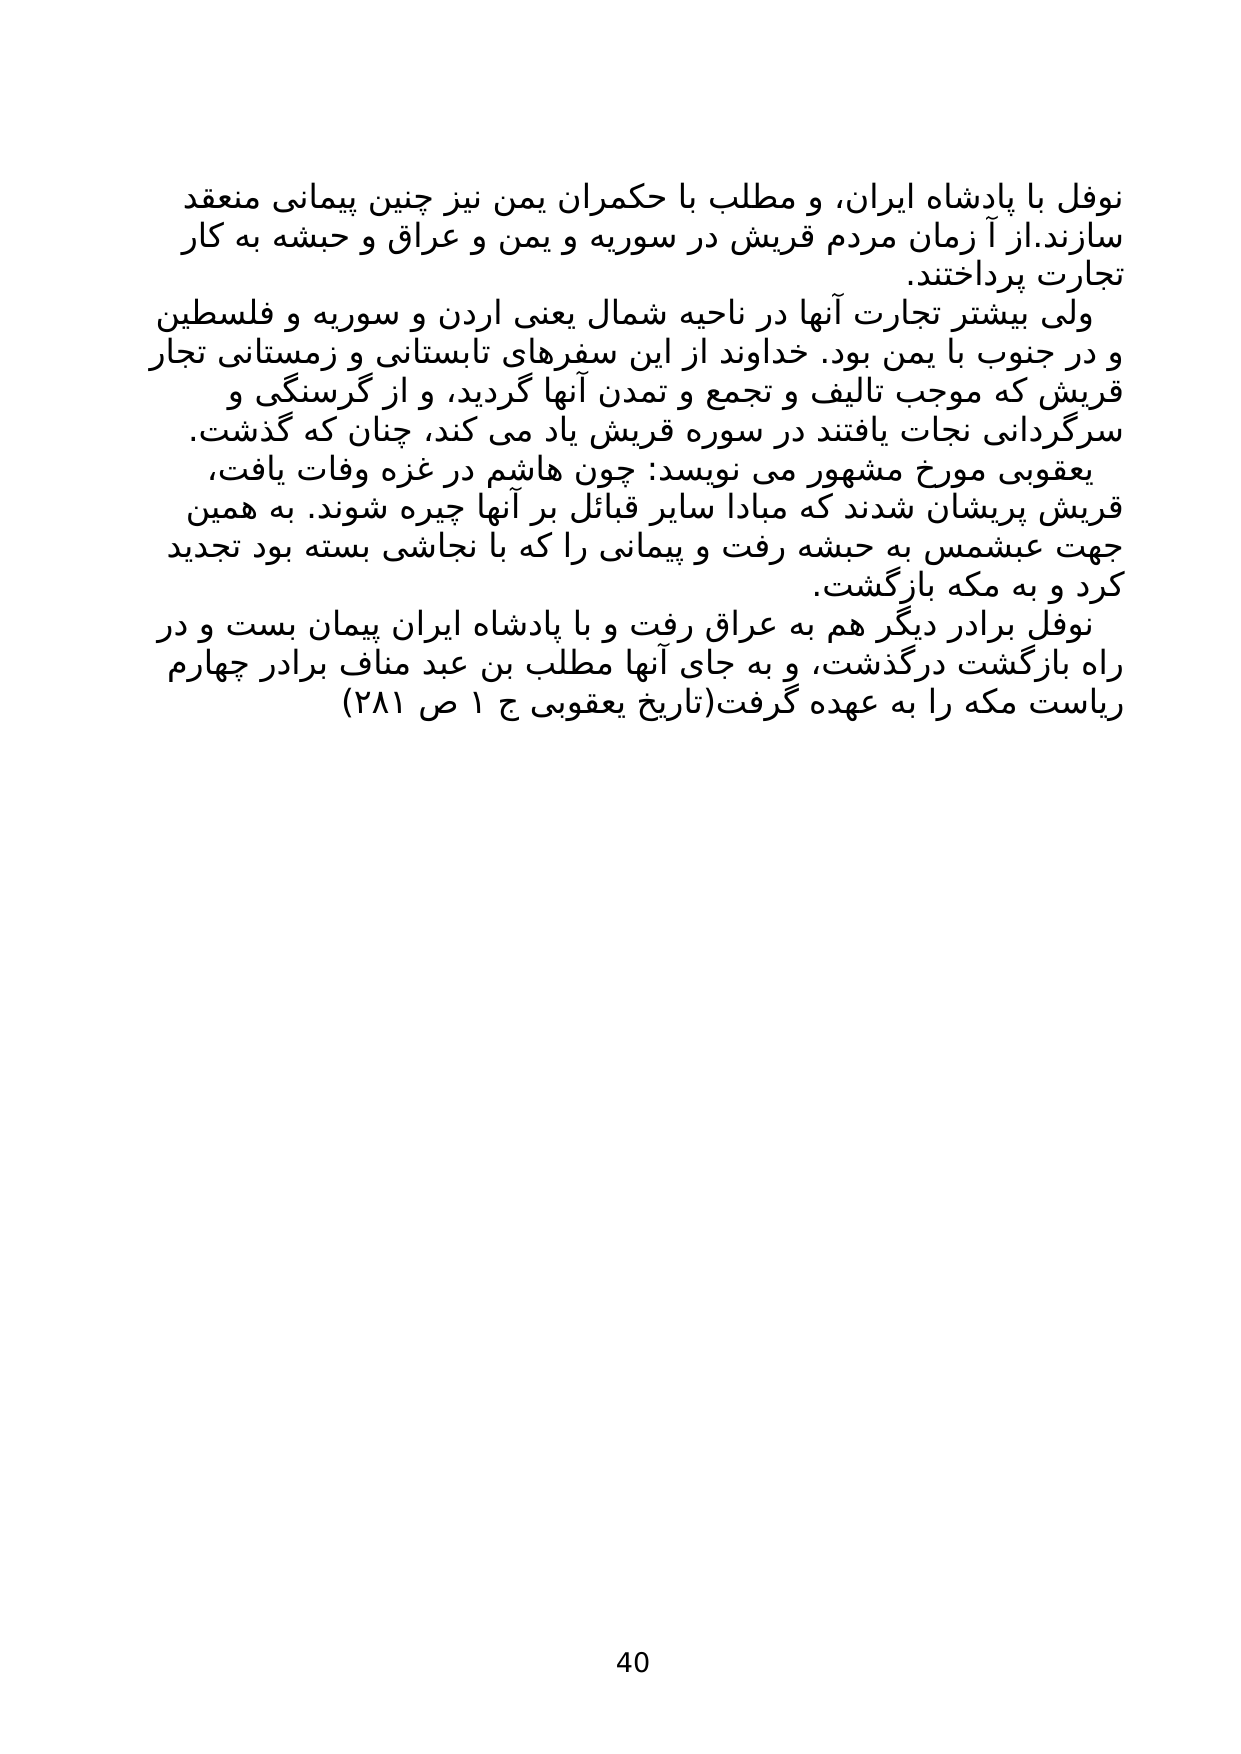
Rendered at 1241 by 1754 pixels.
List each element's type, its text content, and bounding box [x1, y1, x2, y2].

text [141, 177, 1125, 294]
text ولی بيشتر تجارت آنها در ناحيه شمال يعنی اردن و سوريه و فلسطين و در جنوب با يمن بود. خداوند از اين سفرهای تابستانی و زمستانی تجار قريش كه موجب تاليف و تجمع و تمدن آنها گرديد، و از گرسنگی و سرگردانی نجات يافتند در سوره قريش ياد می كند، چنان كه گذشت. [141, 294, 1125, 449]
text نوفل برادر ديگر هم به عراق رفت و با پادشاه ايران پيمان بست و در راه بازگشت درگذشت، و به جای آنها مطلب بن عبد مناف برادر چهارم رياست مكه را به عهده گرفت(تاريخ يعقوبی ج ١ ص ٢٨١) [141, 604, 1125, 721]
text يعقوبی مورخ مشهور می نويسد: چون هاشم در غزه وفات يافت، قريش پريشان شدند كه مبادا ساير قبائل بر آنها چيره شوند. به همين جهت عبشمس به حبشه رفت و پيمانی را كه با نجاشی بسته بود تجديد كرد و به مكه بازگشت. [141, 449, 1125, 604]
